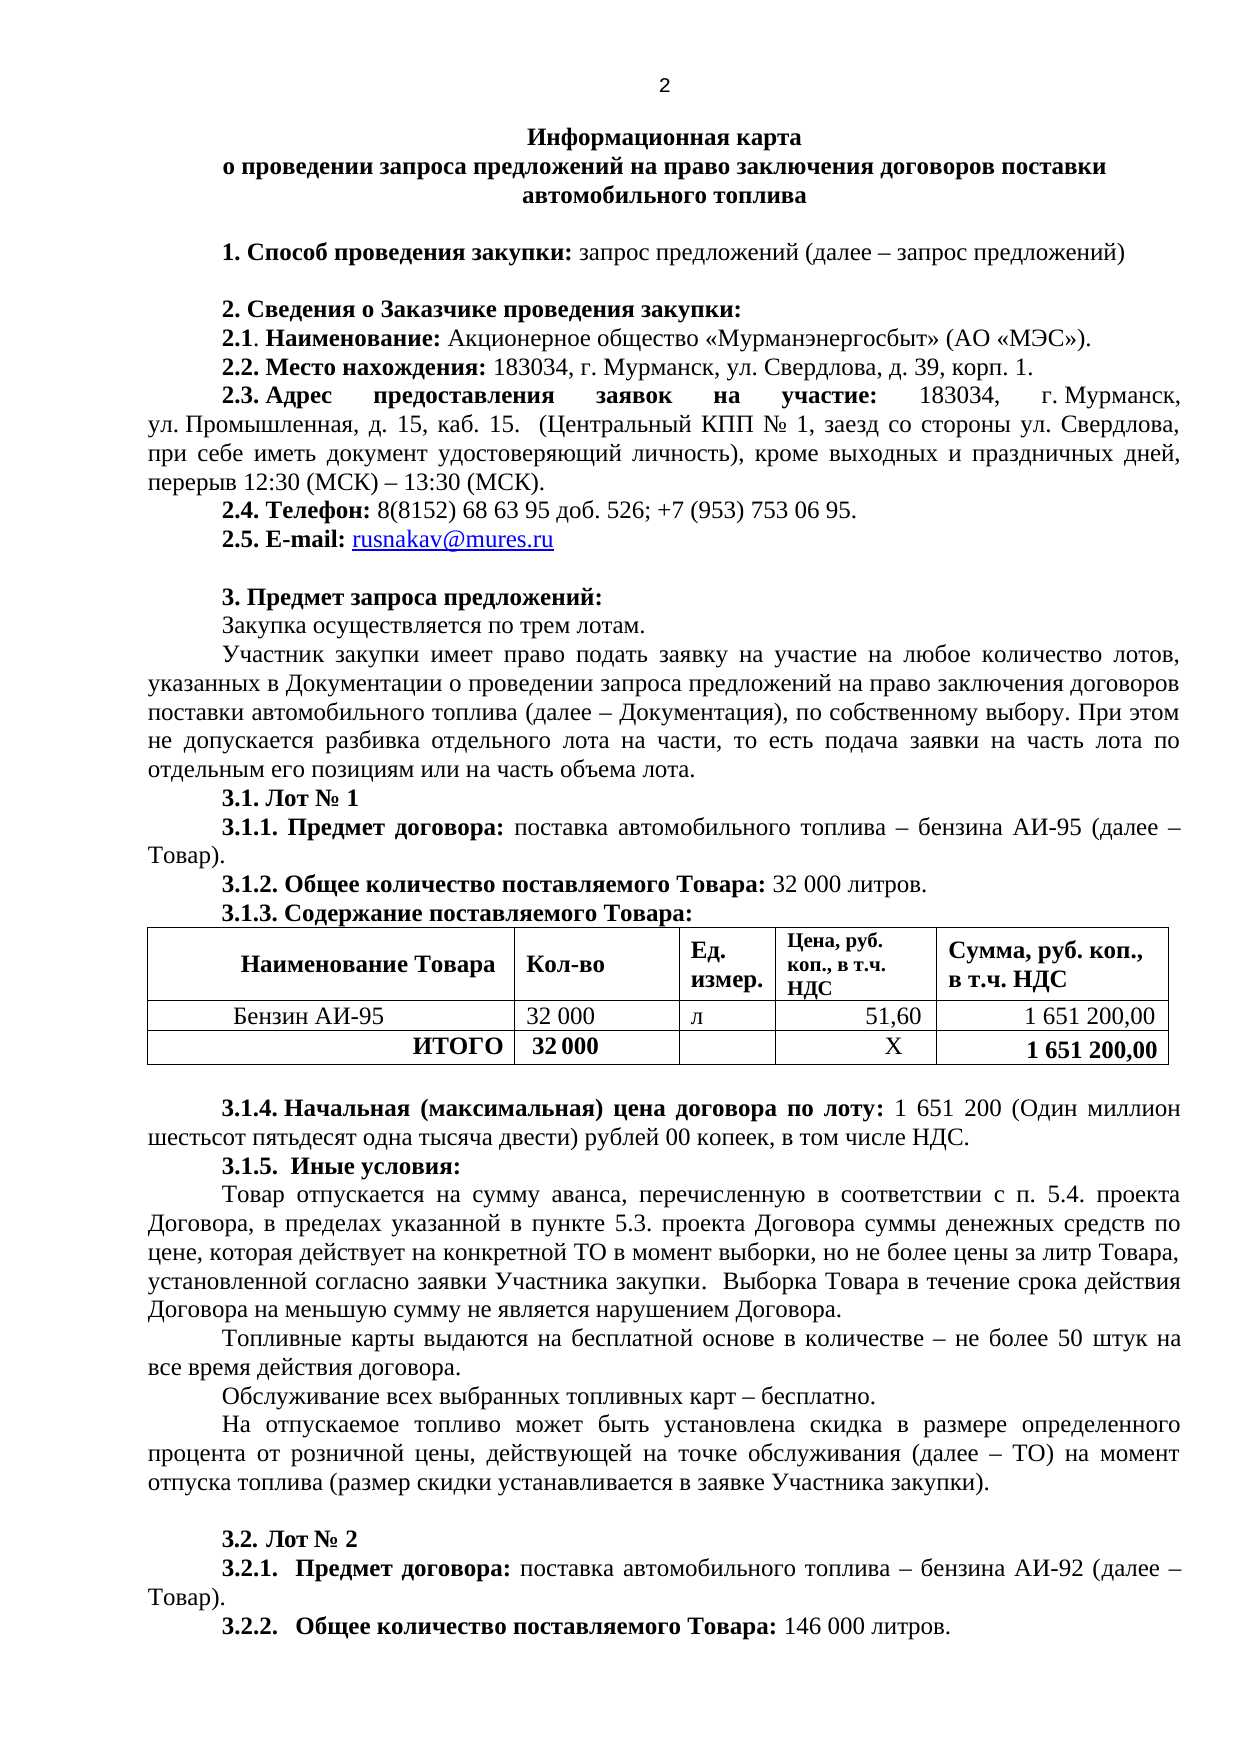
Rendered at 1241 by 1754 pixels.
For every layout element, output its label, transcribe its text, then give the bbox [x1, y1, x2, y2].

table_header Кол-во [515, 928, 679, 1000]
text 2.5. Е-mail: rusnakav@mures.ru [148, 524, 1181, 553]
list Общее количество поставляемого Товара: 146 000 литров. [148, 1611, 1181, 1639]
text Обслуживание всех выбранных топливных карт – бесплатно. [148, 1381, 1181, 1409]
table_cell 000 [515, 1031, 679, 1063]
text На отпускаемое топливо может быть установлена скидка в размере определенного процента от розничной цены, действующей на точке обслуживания (далее – ТО) на момент отпуска топлива (размер скидки устанавливается в заявке Участника закупки). [148, 1409, 1181, 1496]
text 3. Предмет запроса предложений: [148, 582, 1181, 611]
text 3.1.5. Иные условия: [148, 1151, 1181, 1179]
table_header Наименование Товара [148, 928, 514, 1000]
text 3.1. Лот № 1 [148, 783, 1181, 812]
text 2.2. Место нахождения: 183034, г. Мурманск, ул. Свердлова, д. 39, корп. 1. [148, 352, 1181, 380]
table_cell ИТОГО [148, 1031, 514, 1063]
text 3.1.4. Начальная (максимальная) цена договора по лоту: 1 651 200 (Один миллион шестьсот пятьдесят одна тысяча двести) рублей 00 копеек, в том числе НДС. [148, 1093, 1181, 1151]
text 2.3. Адрес предоставления заявок на участие: 183034, г. Мурманск, ул. Промышленная, д. 15, каб. 15. (Центральный КПП № 1, заезд со стороны ул. Свердлова, при себе иметь документ удостоверяющий личность), кроме выходных и праздничных дней, перерыв 12:30 (МСК) – 13:30 (МСК). [148, 380, 1181, 496]
table_cell л [680, 1001, 775, 1030]
text 2. Сведения о Заказчике проведения закупки: [148, 294, 1181, 323]
table_header Ед. измер. [680, 928, 775, 1000]
text 3.1.2. Общее количество поставляемого Товара: 32 000 литров. [148, 869, 1181, 898]
table_cell Х [776, 1031, 936, 1063]
text Топливные карты выдаются на бесплатной основе в количестве – не более 50 штук на все время действия договора. [148, 1323, 1181, 1381]
table_cell 32 000 [515, 1001, 679, 1030]
table_cell [680, 1031, 775, 1063]
table_cell 1 651 200,00 [937, 1031, 1168, 1063]
text Информационная карта [148, 122, 1181, 151]
text 3.1.1. Предмет договора: поставка автомобильного топлива – бензина АИ-95 (далее – Товар). [148, 812, 1181, 869]
text Участник закупки имеет право подать заявку на участие на любое количество лотов, указанных в Документации о проведении запроса предложений на право заключения договоров поставки автомобильного топлива (далее – Документация), по собственному выбору. При этом не допускается разбивка отдельного лота на части, то есть подача заявки на часть лота по отдельным его позициям или на часть объема лота. [148, 639, 1181, 783]
table_cell Бензин АИ-95 [148, 1001, 514, 1030]
table_cell 51,60 [776, 1001, 936, 1030]
text Закупка осуществляется по трем лотам. [148, 611, 1181, 639]
text 3.1.3. Содержание поставляемого Товара: [148, 898, 1181, 927]
table_header Сумма, руб. коп., в т.ч. НДС [937, 928, 1168, 1000]
text о проведении запроса предложений на право заключения договоров поставки автомобильного топлива [148, 151, 1181, 208]
list Предмет договора: поставка автомобильного топлива – бензина АИ-92 (далее – Товар). [148, 1553, 1181, 1611]
table_header Цена, руб. коп., в т.ч. НДС [776, 928, 936, 1000]
text 1. Способ проведения закупки: запрос предложений (далее – запрос предложений) [148, 237, 1181, 266]
text 2.4. Телефон: 8(8152) 68 63 95 доб. 526; +7 (953) 753 06 95. [148, 496, 1181, 524]
table_cell 1 651 200,00 [937, 1001, 1168, 1030]
text 2.1. Наименование: Акционерное общество «Мурманэнергосбыт» (АО «МЭС»). [148, 323, 1181, 352]
list Лот № 2 [148, 1524, 1181, 1553]
